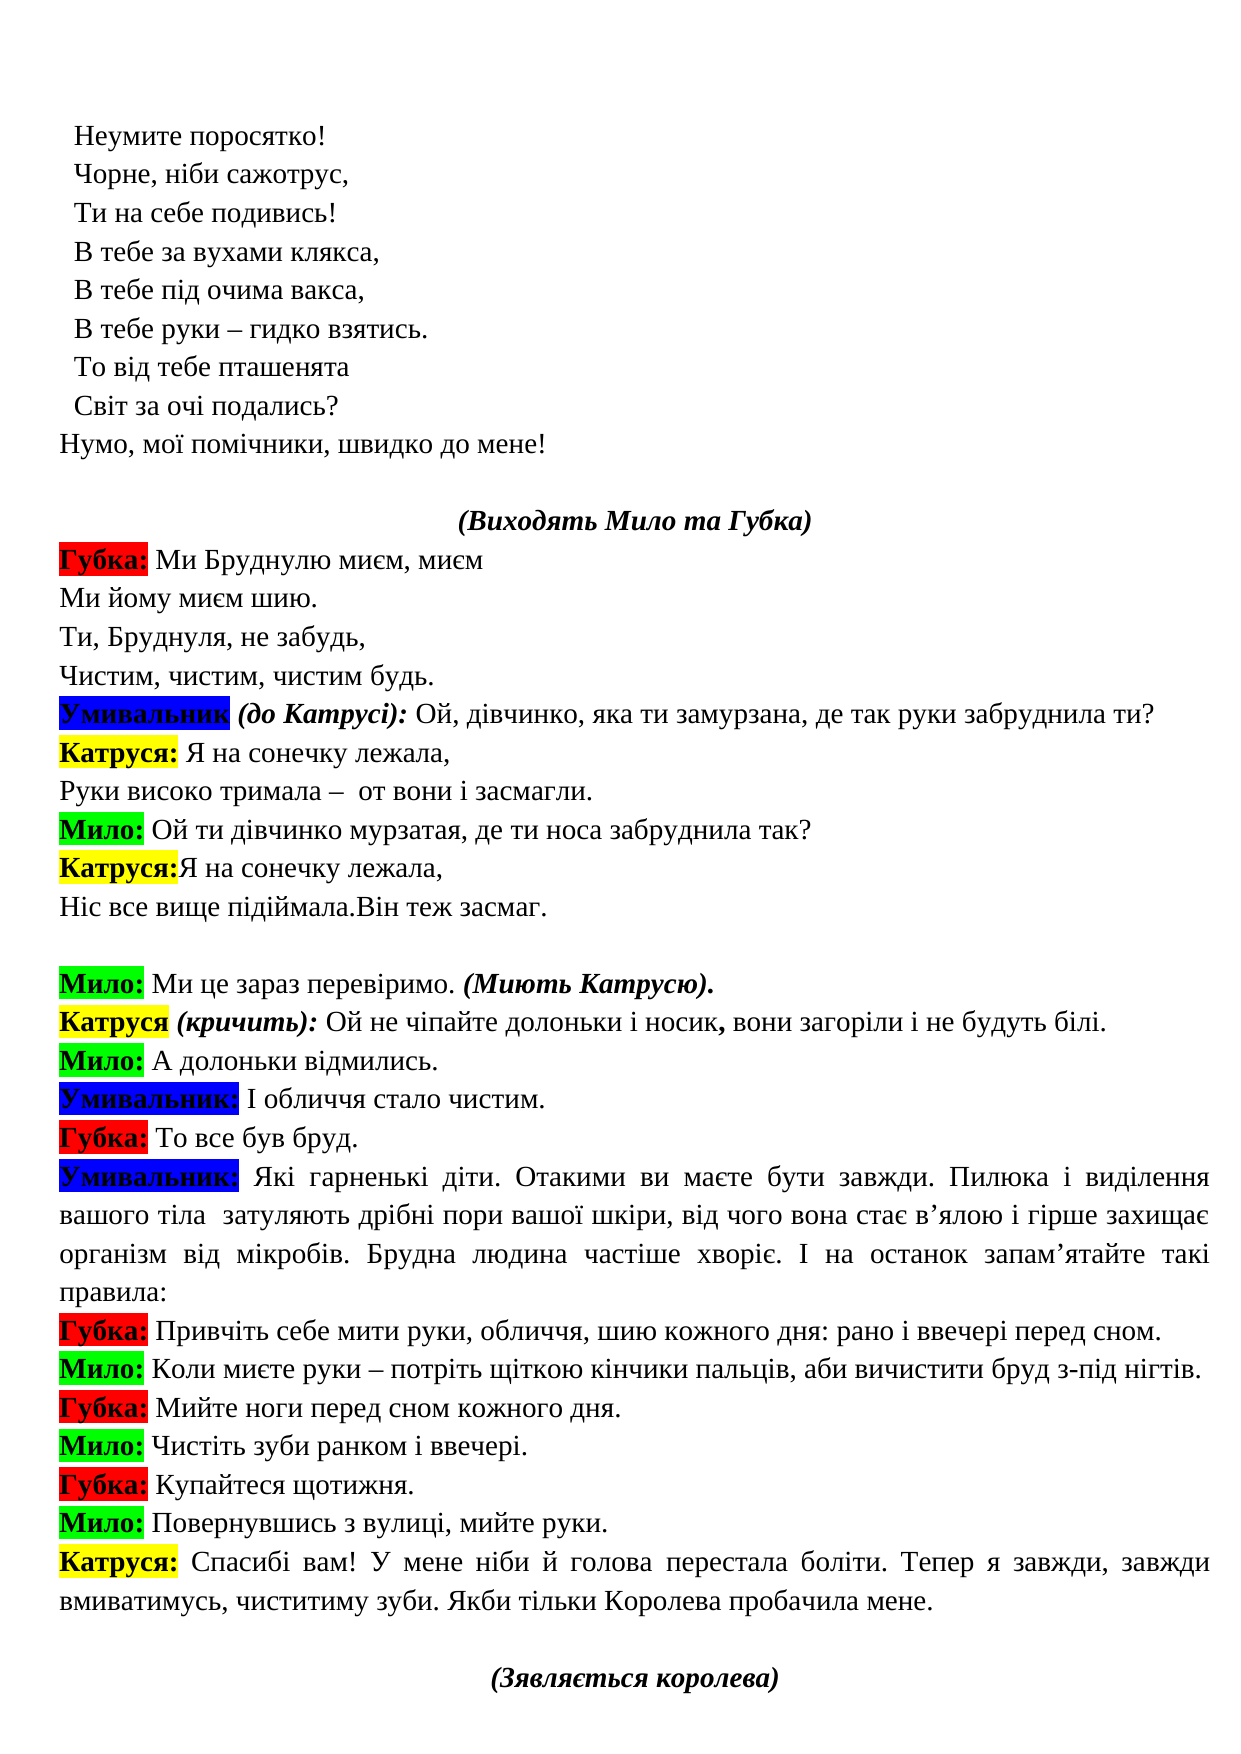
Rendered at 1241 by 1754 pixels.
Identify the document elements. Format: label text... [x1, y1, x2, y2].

text Чорне, ніби сажотрус, [59, 157, 1211, 190]
text Мило: Коли миєте руки – потріть щіткою кінчики пальців, аби вичистити бруд з-під нігтів. [144, 1351, 1211, 1385]
text Руки високо тримала – от вони і засмагли. [59, 773, 1211, 807]
text Катруся: Спасибі вам! У мене ніби й голова перестала боліти. Тепер я завжди, завжди вмиватимусь, чиститиму зуби. Якби тільки Королева пробачила мене. [59, 1544, 1211, 1616]
text Ми йому миєм шию. [59, 581, 1211, 614]
text Мило: А долоньки відмились. [144, 1043, 1211, 1077]
text Умивальник: І обличчя стало чистим. [239, 1082, 1211, 1115]
text В тебе руки – гидко взятись. [59, 311, 1211, 344]
text То від тебе пташенята [59, 349, 1211, 383]
text Умивальник: Які гарненькі діти. Отакими ви маєте бути завжди. Пилюка і виділення вашого тіла затуляють дрібні пори вашої шкіри, від чого вона стає в’ялою і гірше захищає організм від мікробів. Брудна людина частіше хворіє. І на останок запам’ятайте такі правила: [59, 1159, 1211, 1308]
text Нумо, мої помічники, швидко до мене! [59, 426, 1211, 460]
text Мило: Ой ти дівчинко мурзатая, де ти носа забруднила так? [144, 812, 1211, 845]
text Ти на себе подивись! [59, 195, 1211, 229]
text Мило: Ми це зараз перевіримо. (Миють Катрусю). [144, 966, 1211, 999]
text Губка: Мийте ноги перед сном кожного дня. [148, 1390, 1211, 1423]
text Мило: Чистіть зуби ранком і ввечері. [59, 1428, 1211, 1462]
text Катруся:Я на сонечку лежала, [178, 850, 1211, 884]
text Ніс все вище підіймала.Він теж засмаг. [59, 889, 1211, 922]
text Світ за очі подались? [59, 388, 1211, 421]
text (Зявляється королева) [59, 1660, 1211, 1693]
text Катруся (кричить): Ой не чіпайте долоньки і носик, вони загоріли і не будуть білі. [59, 1004, 1211, 1038]
text В тебе під очима вакса, [59, 272, 1211, 306]
text Губка: Ми Бруднулю миєм, миєм [148, 542, 1211, 576]
text В тебе за вухами клякса, [59, 234, 1211, 267]
text Ти, Бруднуля, не забудь, [59, 619, 1211, 653]
text Умивальник (до Катрусі): Ой, дівчинко, яка ти замурзана, де так руки забруднила ти? [230, 696, 1211, 730]
text Мило: Повернувшись з вулиці, мийте руки. [144, 1506, 1211, 1539]
text (Виходять Мило та Губка) [59, 503, 1211, 537]
text Губка: Привчіть себе мити руки, обличчя, шию кожного дня: рано і ввечері перед сном. [148, 1313, 1211, 1346]
text Губка: Купайтеся щотижня. [148, 1467, 1211, 1501]
text Неумите поросятко! [59, 118, 1211, 152]
text Чистим, чистим, чистим будь. [59, 658, 1211, 691]
text Губка: То все був бруд. [148, 1120, 1211, 1154]
text Катруся: Я на сонечку лежала, [178, 735, 1211, 768]
